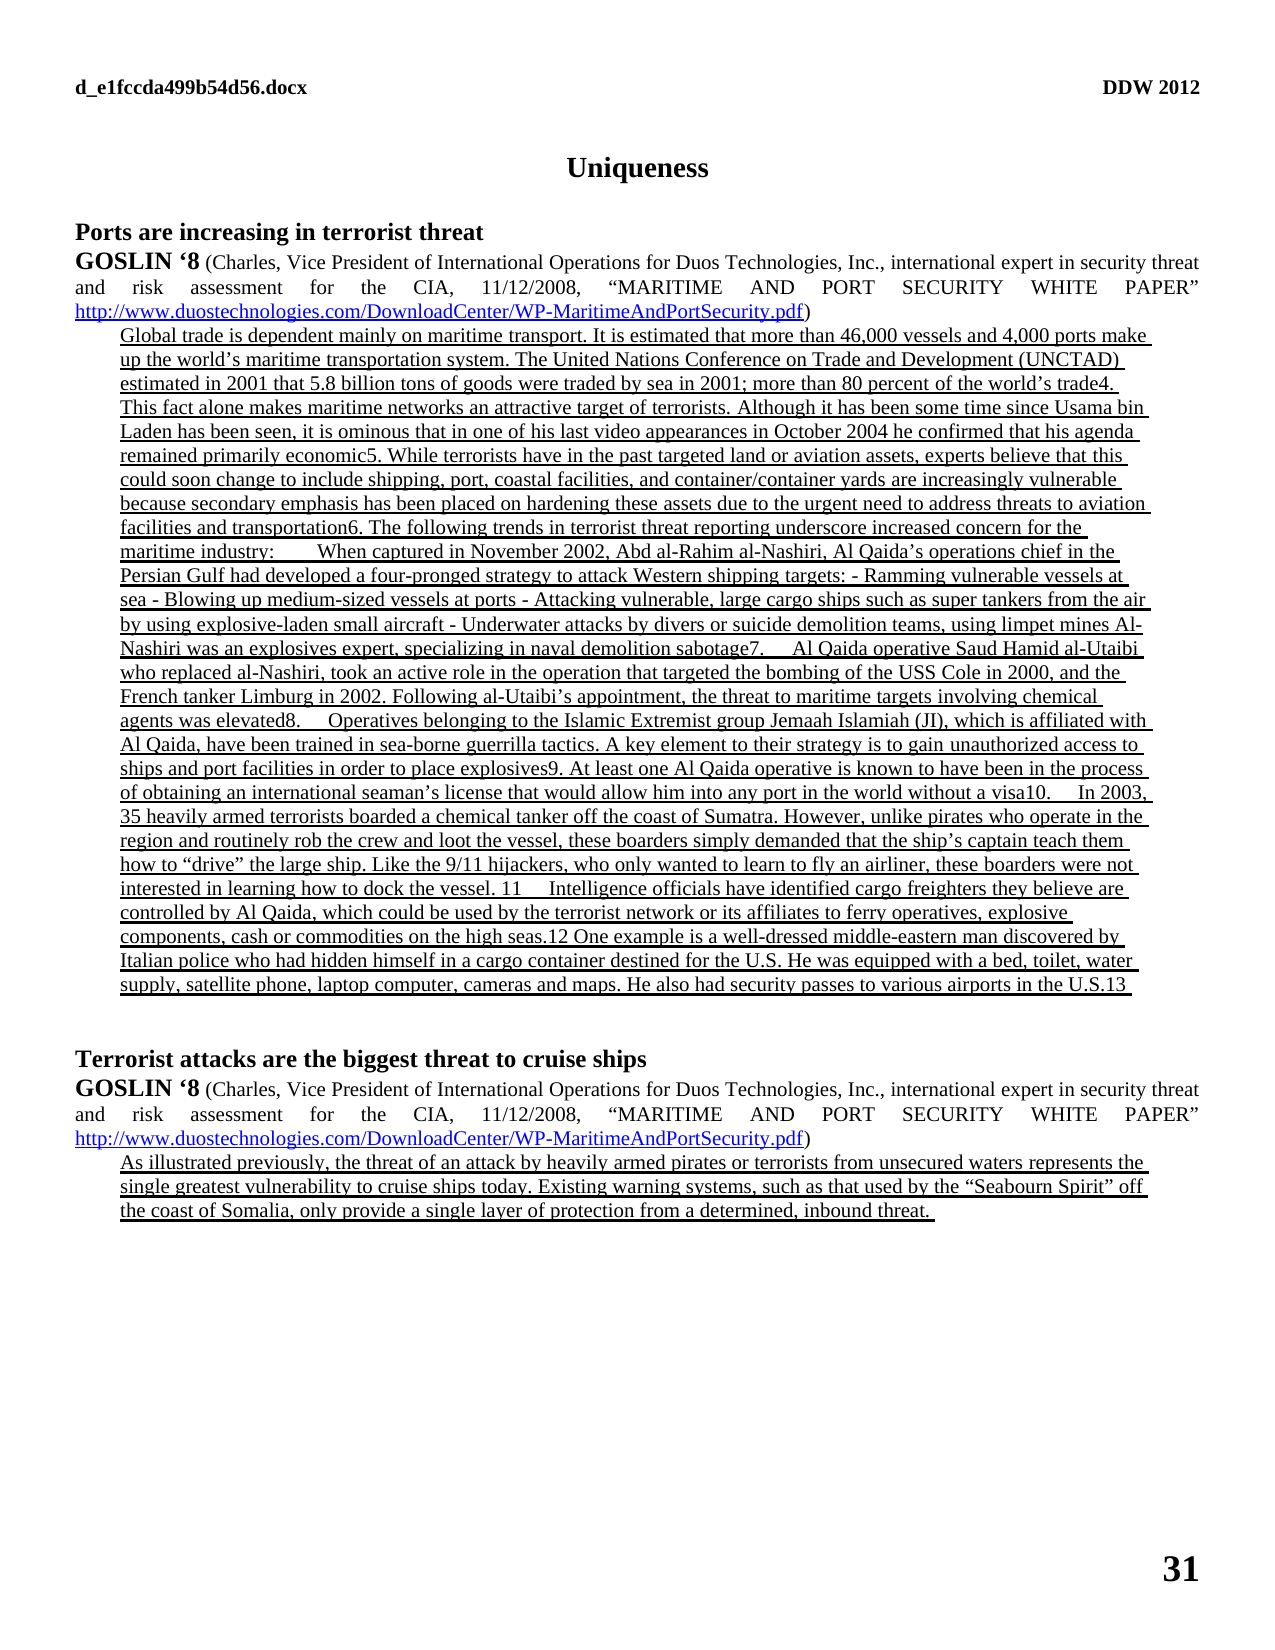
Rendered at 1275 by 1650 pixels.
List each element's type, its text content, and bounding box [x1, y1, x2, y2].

text Global trade is dependent mainly on maritime transport. It is estimated that more than 46,000 vessels and 4,000 ports make up the world’s maritime transportation system. The United Nations Conference on Trade and Development (UNCTAD) estimated in 2001 that 5.8 billion tons of goods were traded by sea in 2001; more than 80 percent of the world’s trade4. This fact alone makes maritime networks an attractive target of terrorists. Although it has been some time since Usama bin Laden has been seen, it is ominous that in one of his last video appearances in October 2004 he confirmed that his agenda remained primarily economic5. While terrorists have in the past targeted land or aviation assets, experts believe that this could soon change to include shipping, port, coastal facilities, and container/container yards are increasingly vulnerable because secondary emphasis has been placed on hardening these assets due to the urgent need to address threats to aviation facilities and transportation6. The following trends in terrorist threat reporting underscore increased concern for the maritime industry: When captured in November 2002, Abd al-Rahim al-Nashiri, Al Qaida’s operations chief in the Persian Gulf had developed a four-pronged strategy to attack Western shipping targets: - Ramming vulnerable vessels at sea - Blowing up medium-sized vessels at ports - Attacking vulnerable, large cargo ships such as super tankers from the air by using explosive-laden small aircraft - Underwater attacks by divers or suicide demolition teams, using limpet mines Al-Nashiri was an explosives expert, specializing in naval demolition sabotage7. Al Qaida operative Saud Hamid al-Utaibi who replaced al-Nashiri, took an active role in the operation that targeted the bombing of the USS Cole in 2000, and the French tanker Limburg in 2002. Following al-Utaibi’s appointment, the threat to maritime targets involving chemical agents was elevated8. Operatives belonging to the Islamic Extremist group Jemaah Islamiah (JI), which is affiliated with Al Qaida, have been trained in sea-borne guerrilla tactics. A key element to their strategy is to gain unauthorized access to ships and port facilities in order to place explosives9. At least one Al Qaida operative is known to have been in the process of obtaining an international seaman’s license that would allow him into any port in the world without a visa10. In 2003, 35 heavily armed terrorists boarded a chemical tanker off the coast of Sumatra. However, unlike pirates who operate in the region and routinely rob the crew and loot the vessel, these boarders simply demanded that the ship’s captain teach them how to “drive” the large ship. Like the 9/11 hijackers, who only wanted to learn to fly an airliner, these boarders were not interested in learning how to dock the vessel. 11 Intelligence officials have identified cargo freighters they believe are controlled by Al Qaida, which could be used by the terrorist network or its affiliates to ferry operatives, explosive components, cash or commodities on the high seas.12 One example is a well-dressed middle-eastern man discovered by Italian police who had hidden himself in a cargo container destined for the U.S. He was equipped with a bed, toilet, water supply, satellite phone, laptop computer, cameras and maps. He also had security passes to various airports in the U.S.13 [120, 323, 1155, 996]
text Uniqueness [75, 150, 1200, 183]
text GOSLIN ‘8 (Charles, Vice President of International Operations for Duos Technologies, Inc., international expert in security threat and risk assessment for the CIA, 11/12/2008, “MARITIME AND PORT SECURITY WHITE PAPER” http://www.duostechnologies.com/DownloadCenter/WP-MaritimeAndPortSecurity.pdf) [75, 246, 1200, 323]
text Ports are increasing in terrorist threat [75, 217, 1200, 246]
text As illustrated previously, the threat of an attack by heavily armed pirates or terrorists from unsecured waters represents the single greatest vulnerability to cruise ships today. Existing warning systems, such as that used by the “Seabourn Spirit” off the coast of Somalia, only provide a single layer of protection from a determined, inbound threat. [120, 1150, 1155, 1222]
text GOSLIN ‘8 (Charles, Vice President of International Operations for Duos Technologies, Inc., international expert in security threat and risk assessment for the CIA, 11/12/2008, “MARITIME AND PORT SECURITY WHITE PAPER” http://www.duostechnologies.com/DownloadCenter/WP-MaritimeAndPortSecurity.pdf) [75, 1073, 1200, 1150]
text Terrorist attacks are the biggest threat to cruise ships [75, 1044, 1200, 1073]
